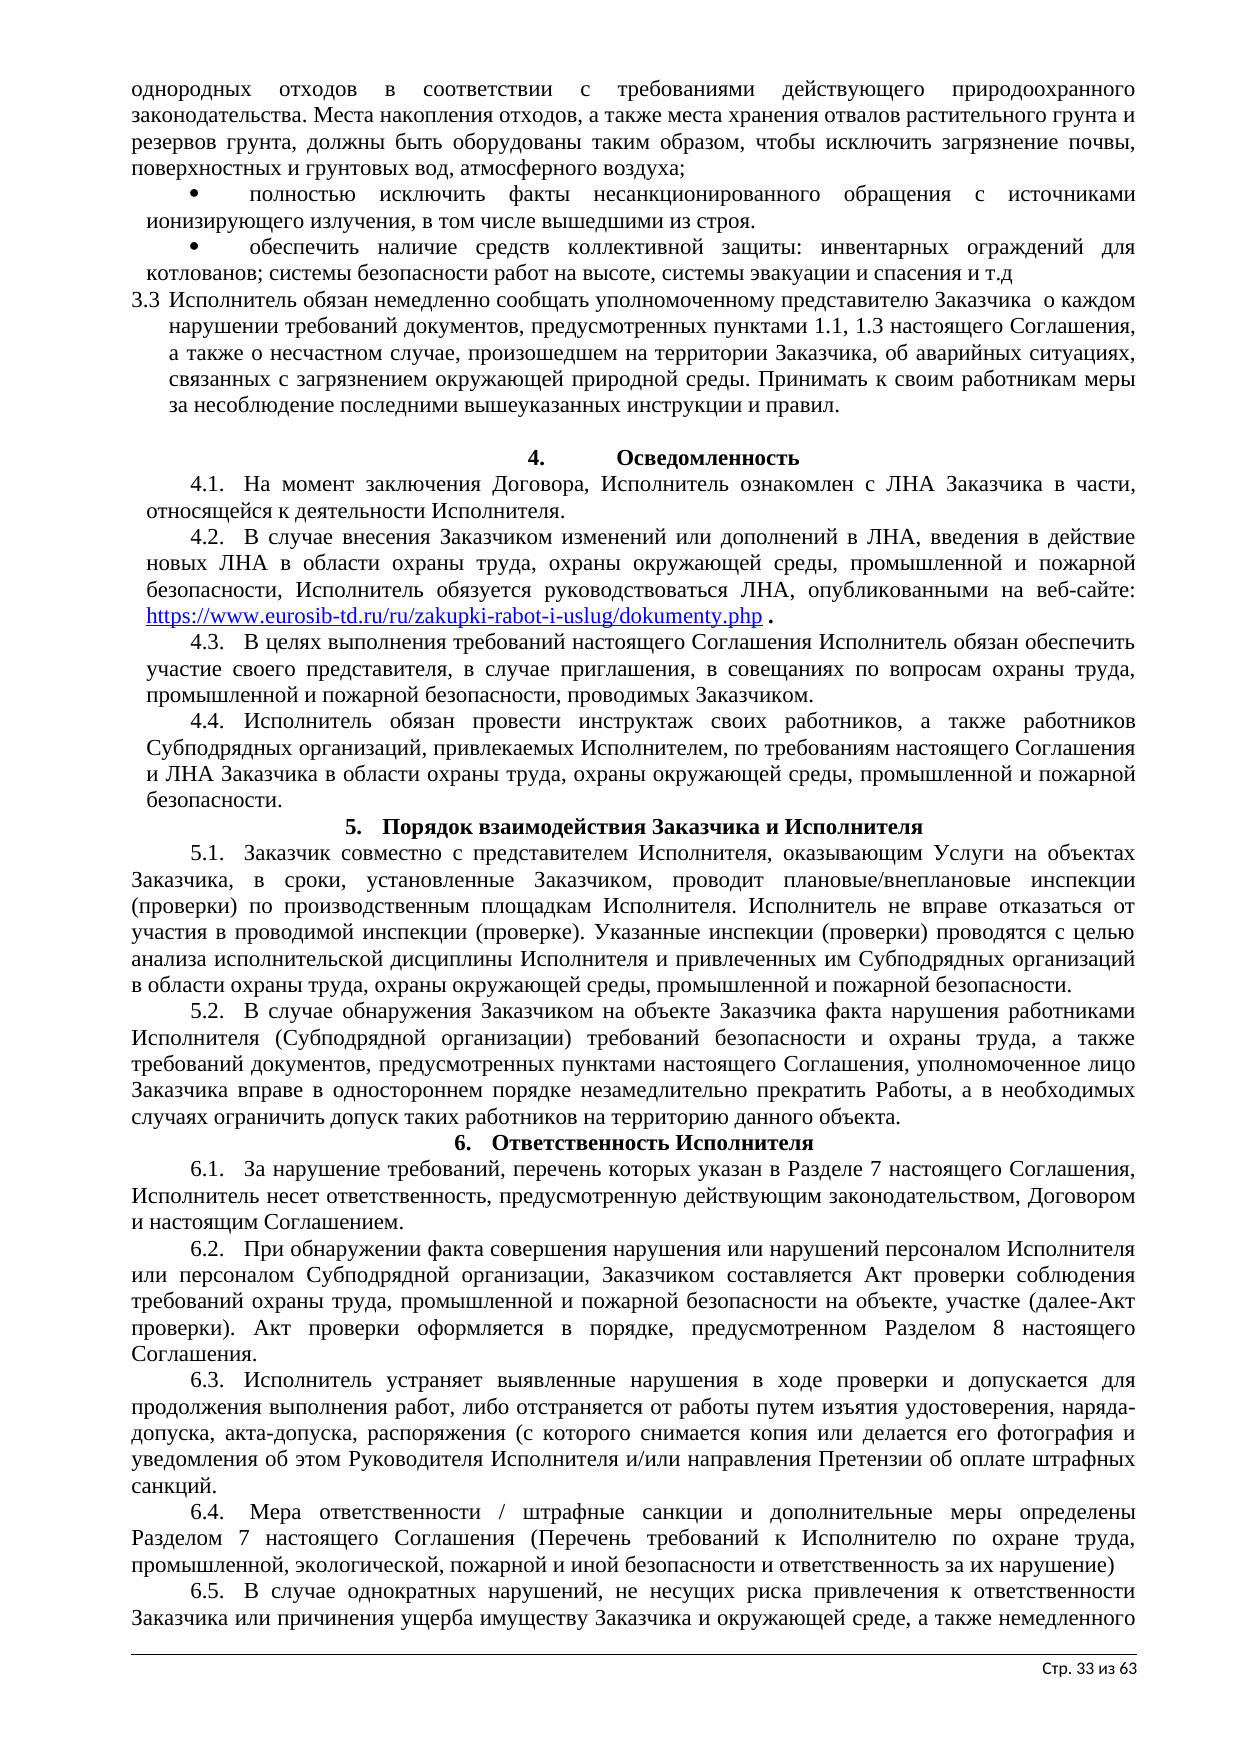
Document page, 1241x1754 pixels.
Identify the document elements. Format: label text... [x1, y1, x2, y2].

list полностью исключить факты несанкционированного обращения с источниками ионизирующего излучения, в том числе вышедшими из строя. [146, 180, 1137, 233]
list Исполнитель обязан провести инструктаж своих работников, а также работников Субподрядных организаций, привлекаемых Исполнителем, по требованиям настоящего Соглашения и ЛНА Заказчика в области охраны труда, охраны окружающей среды, промышленной и пожарной безопасности. [146, 707, 1137, 813]
list Исполнитель устраняет выявленные нарушения в ходе проверки и допускается для продолжения выполнения работ, либо отстраняется от работы путем изъятия удостоверения, наряда-допуска, акта-допуска, распоряжения (с которого снимается копия или делается его фотография и уведомления об этом Руководителя Исполнителя и/или направления Претензии об оплате штрафных санкций. [131, 1366, 1137, 1498]
list При обнаружении факта совершения нарушения или нарушений персоналом Исполнителя или персоналом Субподрядной организации, Заказчиком составляется Акт проверки соблюдения требований охраны труда, промышленной и пожарной безопасности на объекте, участке (далее-Акт проверки). Акт проверки оформляется в порядке, предусмотренном Разделом 8 настоящего Соглашения. [131, 1234, 1137, 1366]
list Мера ответственности / штрафные санкции и дополнительные меры определены Разделом 7 настоящего Соглашения (Перечень требований к Исполнителю по охране труда, промышленной, экологической, пожарной и иной безопасности и ответственность за их нарушение) [131, 1498, 1137, 1577]
list Ответственность Исполнителя [131, 1129, 1137, 1156]
list В случае внесения Заказчиком изменений или дополнений в ЛНА, введения в действие новых ЛНА в области охраны труда, охраны окружающей среды, промышленной и пожарной безопасности, Исполнитель обязуется руководствоваться ЛНА, опубликованными на веб-сайте: https://www.eurosib-td.ru/ru/zakupki-rabot-i-uslug/dokumenty.php . [146, 523, 1137, 628]
list Исполнитель обязан немедленно сообщать уполномоченному представителю Заказчика о каждом нарушении требований документов, предусмотренных пунктами 1.1, 1.3 настоящего Соглашения, а также о несчастном случае, произошедшем на территории Заказчика, об аварийных ситуациях, связанных с загрязнением окружающей природной среды. Принимать к своим работникам меры за несоблюдение последними вышеуказанных инструкции и правил. [131, 286, 1137, 418]
list обеспечить наличие средств коллективной защиты: инвентарных ограждений для котлованов; системы безопасности работ на высоте, системы эвакуации и спасения и т.д [146, 233, 1137, 286]
list За нарушение требований, перечень которых указан в Разделе 7 настоящего Соглашения, Исполнитель несет ответственность, предусмотренную действующим законодательством, Договором и настоящим Соглашением. [131, 1156, 1137, 1234]
list Заказчик совместно с представителем Исполнителя, оказывающим Услуги на объектах Заказчика, в сроки, установленные Заказчиком, проводит плановые/внеплановые инспекции (проверки) по производственным площадкам Исполнителя. Исполнитель не вправе отказаться от участия в проводимой инспекции (проверке). Указанные инспекции (проверки) проводятся с целью анализа исполнительской дисциплины Исполнителя и привлеченных им Субподрядных организаций в области охраны труда, охраны окружающей среды, промышленной и пожарной безопасности. [131, 839, 1137, 997]
list В целях выполнения требований настоящего Соглашения Исполнитель обязан обеспечить участие своего представителя, в случае приглашения, в совещаниях по вопросам охраны труда, промышленной и пожарной безопасности, проводимых Заказчиком. [146, 628, 1137, 707]
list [131, 75, 1137, 180]
list В случае обнаружения Заказчиком на объекте Заказчика факта нарушения работниками Исполнителя (Субподрядной организации) требований безопасности и охраны труда, а также требований документов, предусмотренных пунктами настоящего Соглашения, уполномоченное лицо Заказчика вправе в одностороннем порядке незамедлительно прекратить Работы, а в необходимых случаях ограничить допуск таких работников на территорию данного объекта. [131, 997, 1137, 1129]
list На момент заключения Договора, Исполнитель ознакомлен с ЛНА Заказчика в части, относящейся к деятельности Исполнителя. [146, 470, 1137, 523]
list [131, 1577, 1137, 1630]
list Осведомленность [146, 444, 1137, 470]
list Порядок взаимодействия Заказчика и Исполнителя [131, 813, 1137, 839]
